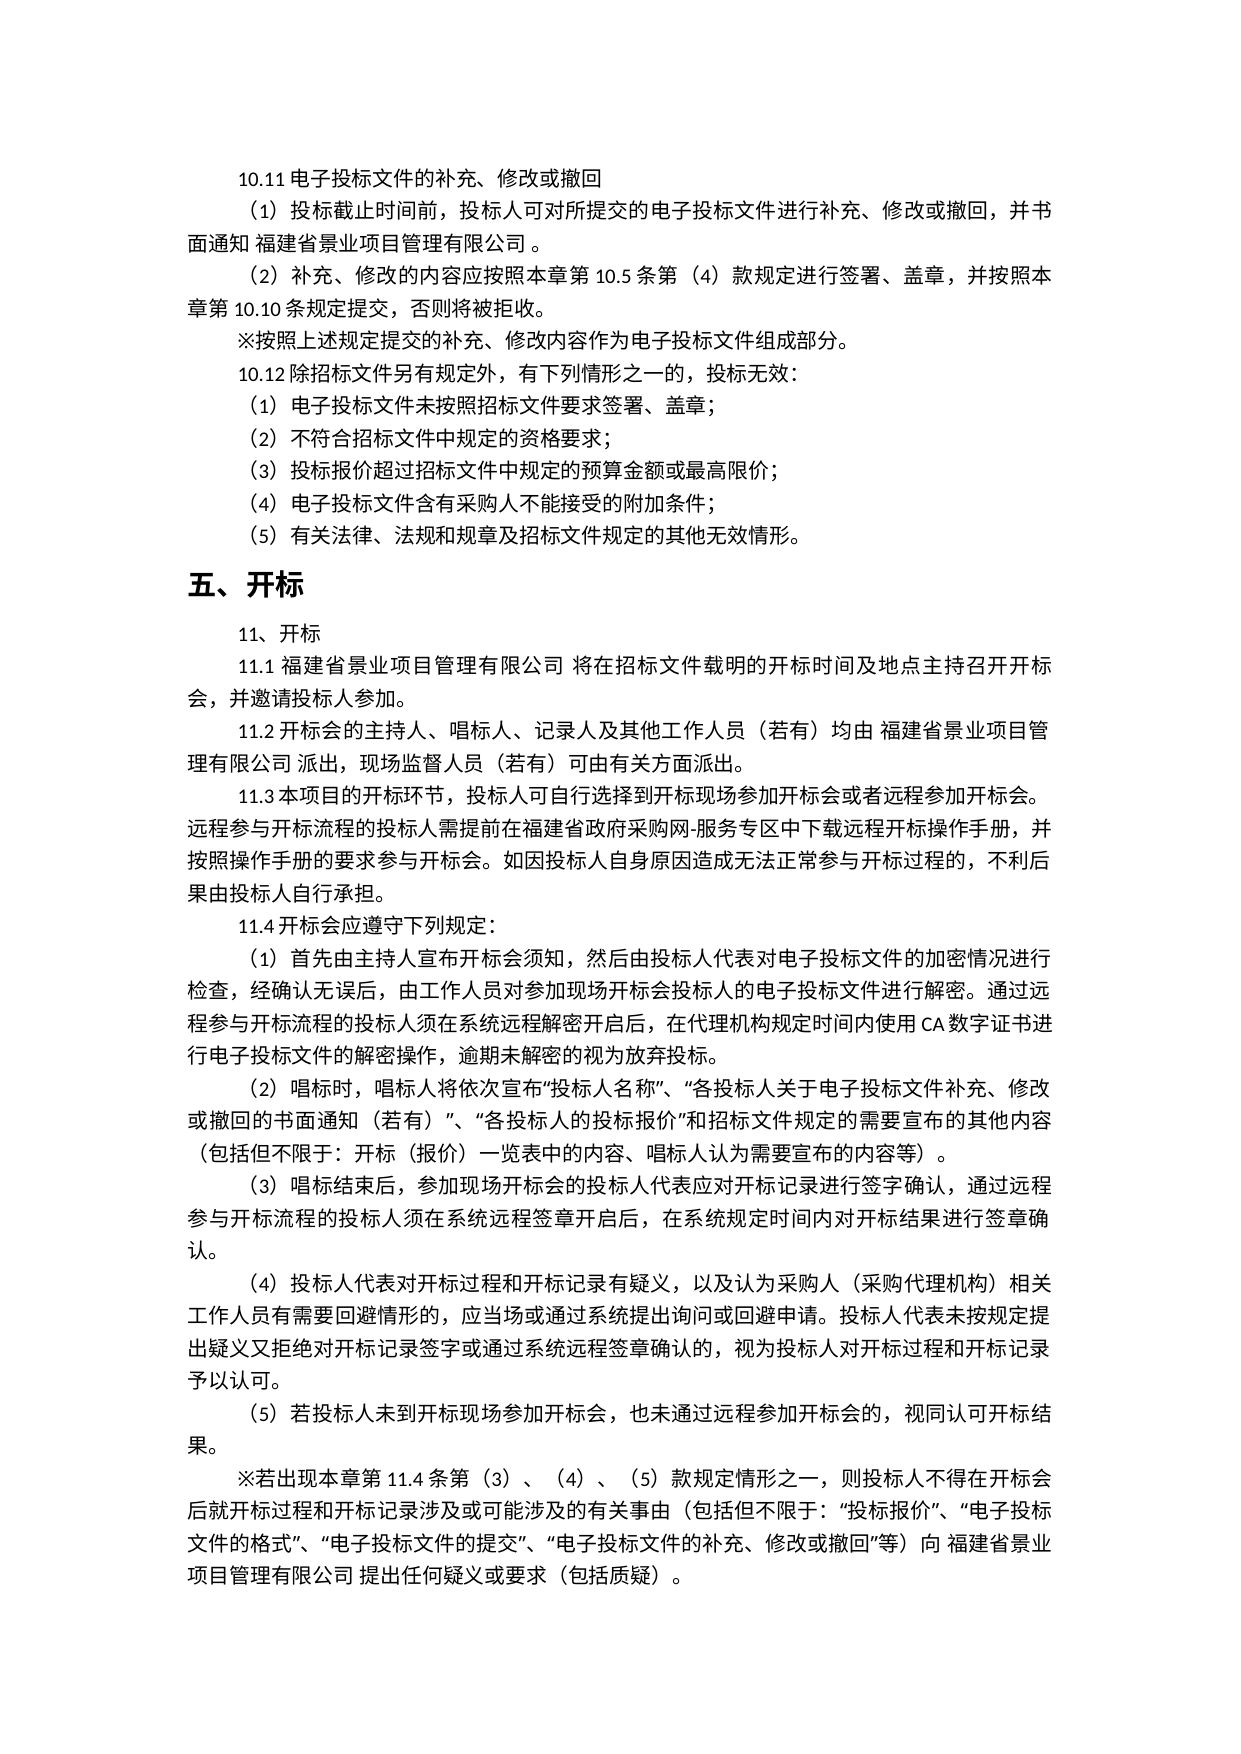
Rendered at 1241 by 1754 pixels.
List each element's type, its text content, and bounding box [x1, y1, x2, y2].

text （1）首先由主持人宣布开标会须知，然后由投标人代表对电子投标文件的加密情况进行检查，经确认无误后，由工作人员对参加现场开标会投标人的电子投标文件进行解密。通过远程参与开标流程的投标人须在系统远程解密开启后，在代理机构规定时间内使用CA数字证书进行电子投标文件的解密操作，逾期未解密的视为放弃投标。 [187, 942, 1053, 1072]
text （4）投标人代表对开标过程和开标记录有疑义，以及认为采购人（采购代理机构）相关工作人员有需要回避情形的，应当场或通过系统提出询问或回避申请。投标人代表未按规定提出疑义又拒绝对开标记录签字或通过系统远程签章确认的，视为投标人对开标过程和开标记录予以认可。 [187, 1267, 1053, 1397]
text ※按照上述规定提交的补充、修改内容作为电子投标文件组成部分。 [187, 324, 1053, 357]
text 11、开标 [187, 617, 1053, 649]
text 11.3本项目的开标环节，投标人可自行选择到开标现场参加开标会或者远程参加开标会。远程参与开标流程的投标人需提前在福建省政府采购网-服务专区中下载远程开标操作手册，并按照操作手册的要求参与开标会。如因投标人自身原因造成无法正常参与开标过程的，不利后果由投标人自行承担。 [187, 779, 1053, 909]
text （1）电子投标文件未按照招标文件要求签署、盖章； [187, 389, 1053, 422]
text 11.1 福建省景业项目管理有限公司 将在招标文件载明的开标时间及地点主持召开开标会，并邀请投标人参加。 [187, 649, 1053, 714]
text 11.4开标会应遵守下列规定： [187, 909, 1053, 942]
text 五、开标 [187, 552, 1053, 617]
text （5）有关法律、法规和规章及招标文件规定的其他无效情形。 [187, 519, 1053, 552]
text （4）电子投标文件含有采购人不能接受的附加条件； [187, 487, 1053, 519]
text 10.11电子投标文件的补充、修改或撤回 [187, 162, 1053, 194]
text 11.2开标会的主持人、唱标人、记录人及其他工作人员（若有）均由 福建省景业项目管理有限公司 派出，现场监督人员（若有）可由有关方面派出。 [187, 714, 1053, 779]
text （1）投标截止时间前，投标人可对所提交的电子投标文件进行补充、修改或撤回，并书面通知 福建省景业项目管理有限公司 。 [187, 194, 1053, 259]
text （3）唱标结束后，参加现场开标会的投标人代表应对开标记录进行签字确认，通过远程参与开标流程的投标人须在系统远程签章开启后，在系统规定时间内对开标结果进行签章确认。 [187, 1169, 1053, 1267]
text （2）补充、修改的内容应按照本章第10.5条第（4）款规定进行签署、盖章，并按照本章第10.10条规定提交，否则将被拒收。 [187, 259, 1053, 324]
text 10.12除招标文件另有规定外，有下列情形之一的，投标无效： [187, 357, 1053, 389]
text （5）若投标人未到开标现场参加开标会，也未通过远程参加开标会的，视同认可开标结果。 [187, 1397, 1053, 1462]
text （3）投标报价超过招标文件中规定的预算金额或最高限价； [187, 454, 1053, 487]
text （2）唱标时，唱标人将依次宣布“投标人名称”、“各投标人关于电子投标文件补充、修改或撤回的书面通知（若有）”、“各投标人的投标报价”和招标文件规定的需要宣布的其他内容（包括但不限于：开标（报价）一览表中的内容、唱标人认为需要宣布的内容等）。 [187, 1072, 1053, 1169]
text （2）不符合招标文件中规定的资格要求； [187, 422, 1053, 454]
text ※若出现本章第11.4条第（3）、（4）、（5）款规定情形之一，则投标人不得在开标会后就开标过程和开标记录涉及或可能涉及的有关事由（包括但不限于：“投标报价”、“电子投标文件的格式”、“电子投标文件的提交”、“电子投标文件的补充、修改或撤回”等）向 福建省景业项目管理有限公司 提出任何疑义或要求（包括质疑）。 [187, 1462, 1053, 1592]
